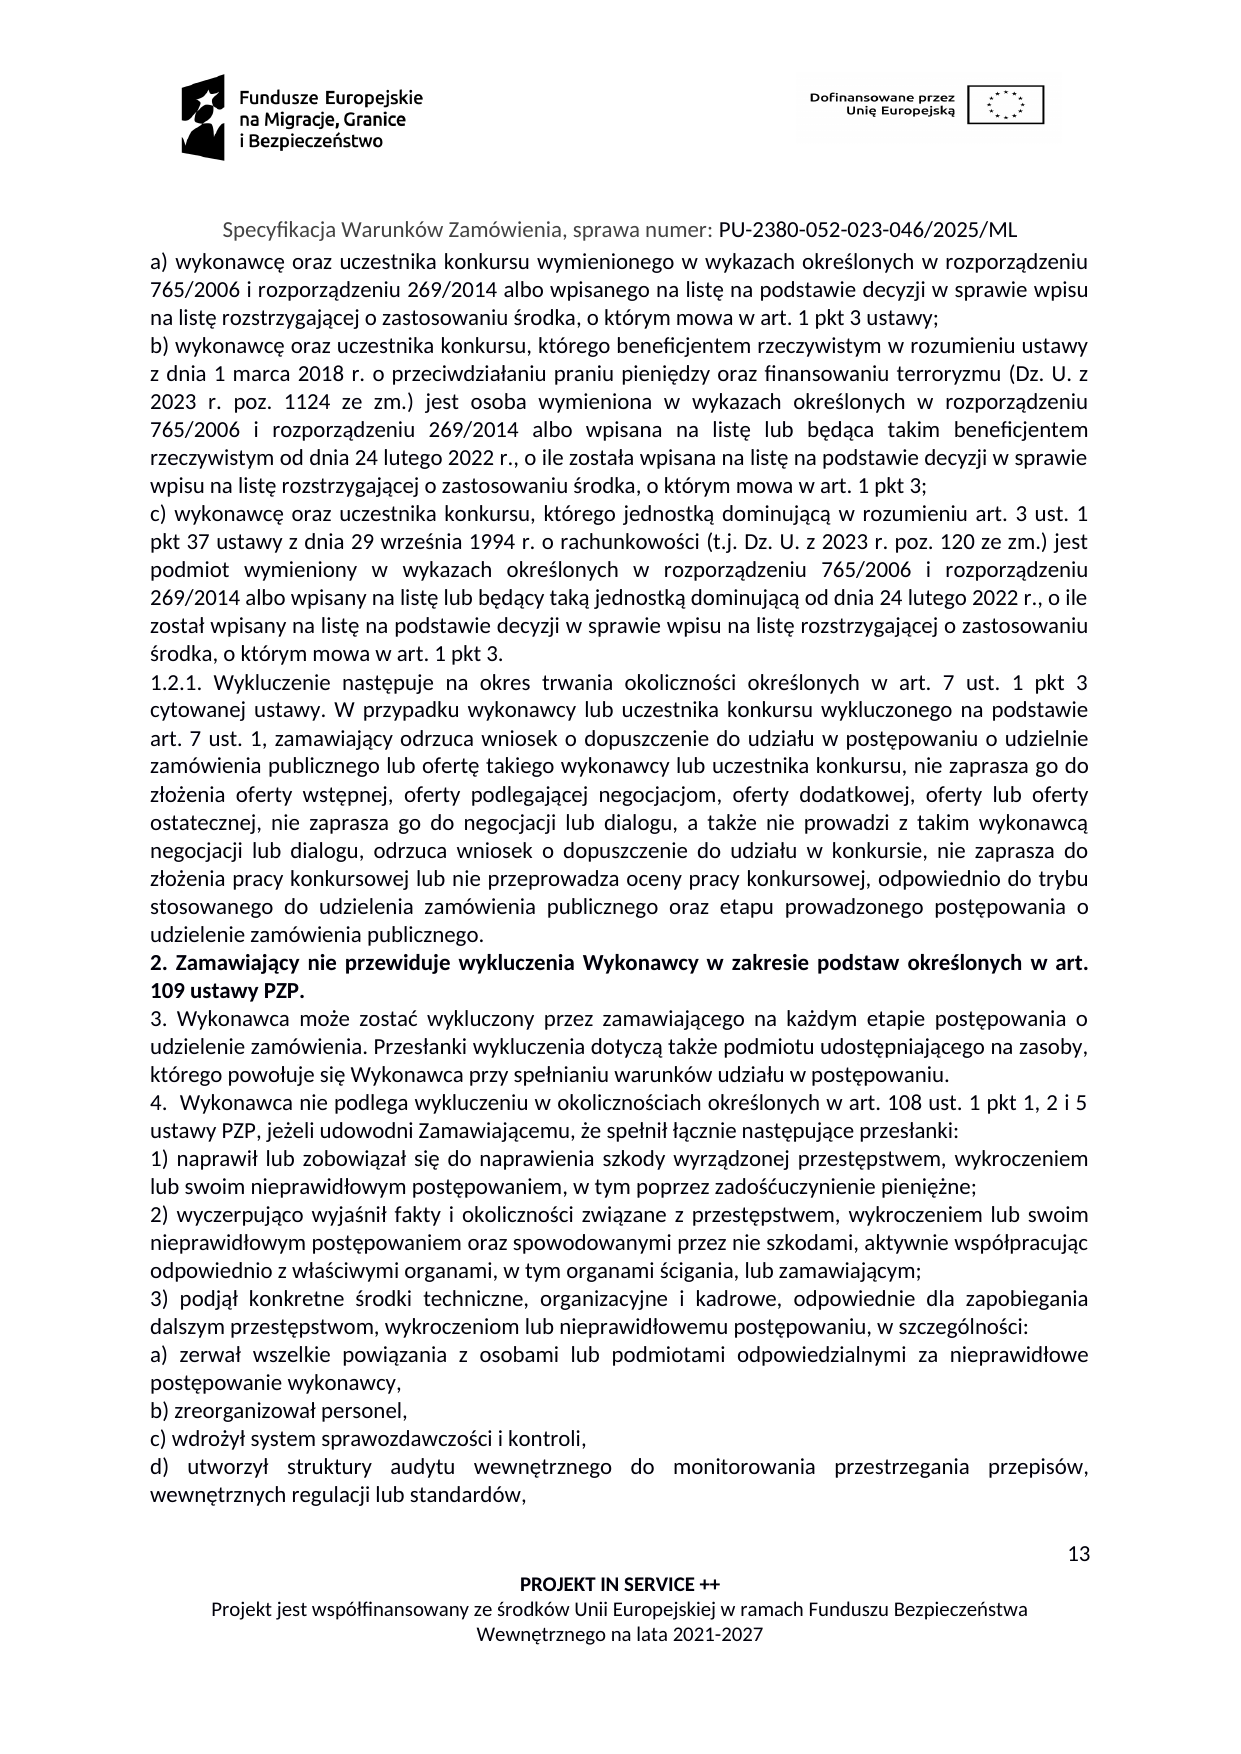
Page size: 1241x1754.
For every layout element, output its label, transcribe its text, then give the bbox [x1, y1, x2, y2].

text 3) podjął konkretne środki techniczne, organizacyjne i kadrowe, odpowiednie dla zapobiegania dalszym przestępstwom, wykroczeniom lub nieprawidłowemu postępowaniu, w szczególności: [150, 1284, 1090, 1340]
text 1) naprawił lub zobowiązał się do naprawienia szkody wyrządzonej przestępstwem, wykroczeniem lub swoim nieprawidłowym postępowaniem, w tym poprzez zadośćuczynienie pieniężne; [150, 1144, 1090, 1200]
picture [795, 72, 1063, 144]
text c) wykonawcę oraz uczestnika konkursu, którego jednostką dominującą w rozumieniu art. 3 ust. 1 pkt 37 ustawy z dnia 29 września 1994 r. o rachunkowości (t.j. Dz. U. z 2023 r. poz. 120 ze zm.) jest podmiot wymieniony w wykazach określonych w rozporządzeniu 765/2006 i rozporządzeniu 269/2014 albo wpisany na listę lub będący taką jednostką dominującą od dnia 24 lutego 2022 r., o ile został wpisany na listę na podstawie decyzji w sprawie wpisu na listę rozstrzygającej o zastosowaniu środka, o którym mowa w art. 1 pkt 3. [150, 499, 1090, 668]
text 4. Wykonawca nie podlega wykluczeniu w okolicznościach określonych w art. 108 ust. 1 pkt 1, 2 i 5 ustawy PZP, jeżeli udowodni Zamawiającemu, że spełnił łącznie następujące przesłanki: [150, 1088, 1090, 1144]
text c) wdrożył system sprawozdawczości i kontroli, [150, 1424, 1090, 1452]
text 3. Wykonawca może zostać wykluczony przez zamawiającego na każdym etapie postępowania o udzielenie zamówienia. Przesłanki wykluczenia dotyczą także podmiotu udostępniającego na zasoby, którego powołuje się Wykonawca przy spełnianiu warunków udziału w postępowaniu. [150, 1004, 1090, 1088]
text 1.2.1. Wykluczenie następuje na okres trwania okoliczności określonych w art. 7 ust. 1 pkt 3 cytowanej ustawy. W przypadku wykonawcy lub uczestnika konkursu wykluczonego na podstawie art. 7 ust. 1, zamawiający odrzuca wniosek o dopuszczenie do udziału w postępowaniu o udzielnie zamówienia publicznego lub ofertę takiego wykonawcy lub uczestnika konkursu, nie zaprasza go do złożenia oferty wstępnej, oferty podlegającej negocjacjom, oferty dodatkowej, oferty lub oferty ostatecznej, nie zaprasza go do negocjacji lub dialogu, a także nie prowadzi z takim wykonawcą negocjacji lub dialogu, odrzuca wniosek o dopuszczenie do udziału w konkursie, nie zaprasza do złożenia pracy konkursowej lub nie przeprowadza oceny pracy konkursowej, odpowiednio do trybu stosowanego do udzielenia zamówienia publicznego oraz etapu prowadzonego postępowania o udzielenie zamówienia publicznego. [150, 668, 1090, 948]
picture [150, 52, 441, 173]
text b) zreorganizował personel, [150, 1396, 1090, 1424]
text a) zerwał wszelkie powiązania z osobami lub podmiotami odpowiedzialnymi za nieprawidłowe postępowanie wykonawcy, [150, 1340, 1090, 1396]
text a) wykonawcę oraz uczestnika konkursu wymienionego w wykazach określonych w rozporządzeniu 765/2006 i rozporządzeniu 269/2014 albo wpisanego na listę na podstawie decyzji w sprawie wpisu na listę rozstrzygającej o zastosowaniu środka, o którym mowa w art. 1 pkt 3 ustawy; [150, 247, 1090, 331]
text d) utworzył struktury audytu wewnętrznego do monitorowania przestrzegania przepisów, wewnętrznych regulacji lub standardów, [150, 1452, 1090, 1508]
text 2) wyczerpująco wyjaśnił fakty i okoliczności związane z przestępstwem, wykroczeniem lub swoim nieprawidłowym postępowaniem oraz spowodowanymi przez nie szkodami, aktywnie współpracując odpowiednio z właściwymi organami, w tym organami ścigania, lub zamawiającym; [150, 1200, 1090, 1284]
text b) wykonawcę oraz uczestnika konkursu, którego beneficjentem rzeczywistym w rozumieniu ustawy z dnia 1 marca 2018 r. o przeciwdziałaniu praniu pieniędzy oraz finansowaniu terroryzmu (Dz. U. z 2023 r. poz. 1124 ze zm.) jest osoba wymieniona w wykazach określonych w rozporządzeniu 765/2006 i rozporządzeniu 269/2014 albo wpisana na listę lub będąca takim beneficjentem rzeczywistym od dnia 24 lutego 2022 r., o ile została wpisana na listę na podstawie decyzji w sprawie wpisu na listę rozstrzygającej o zastosowaniu środka, o którym mowa w art. 1 pkt 3; [150, 331, 1090, 499]
text 2. Zamawiający nie przewiduje wykluczenia Wykonawcy w zakresie podstaw określonych w art. 109 ustawy PZP. [150, 948, 1090, 1004]
